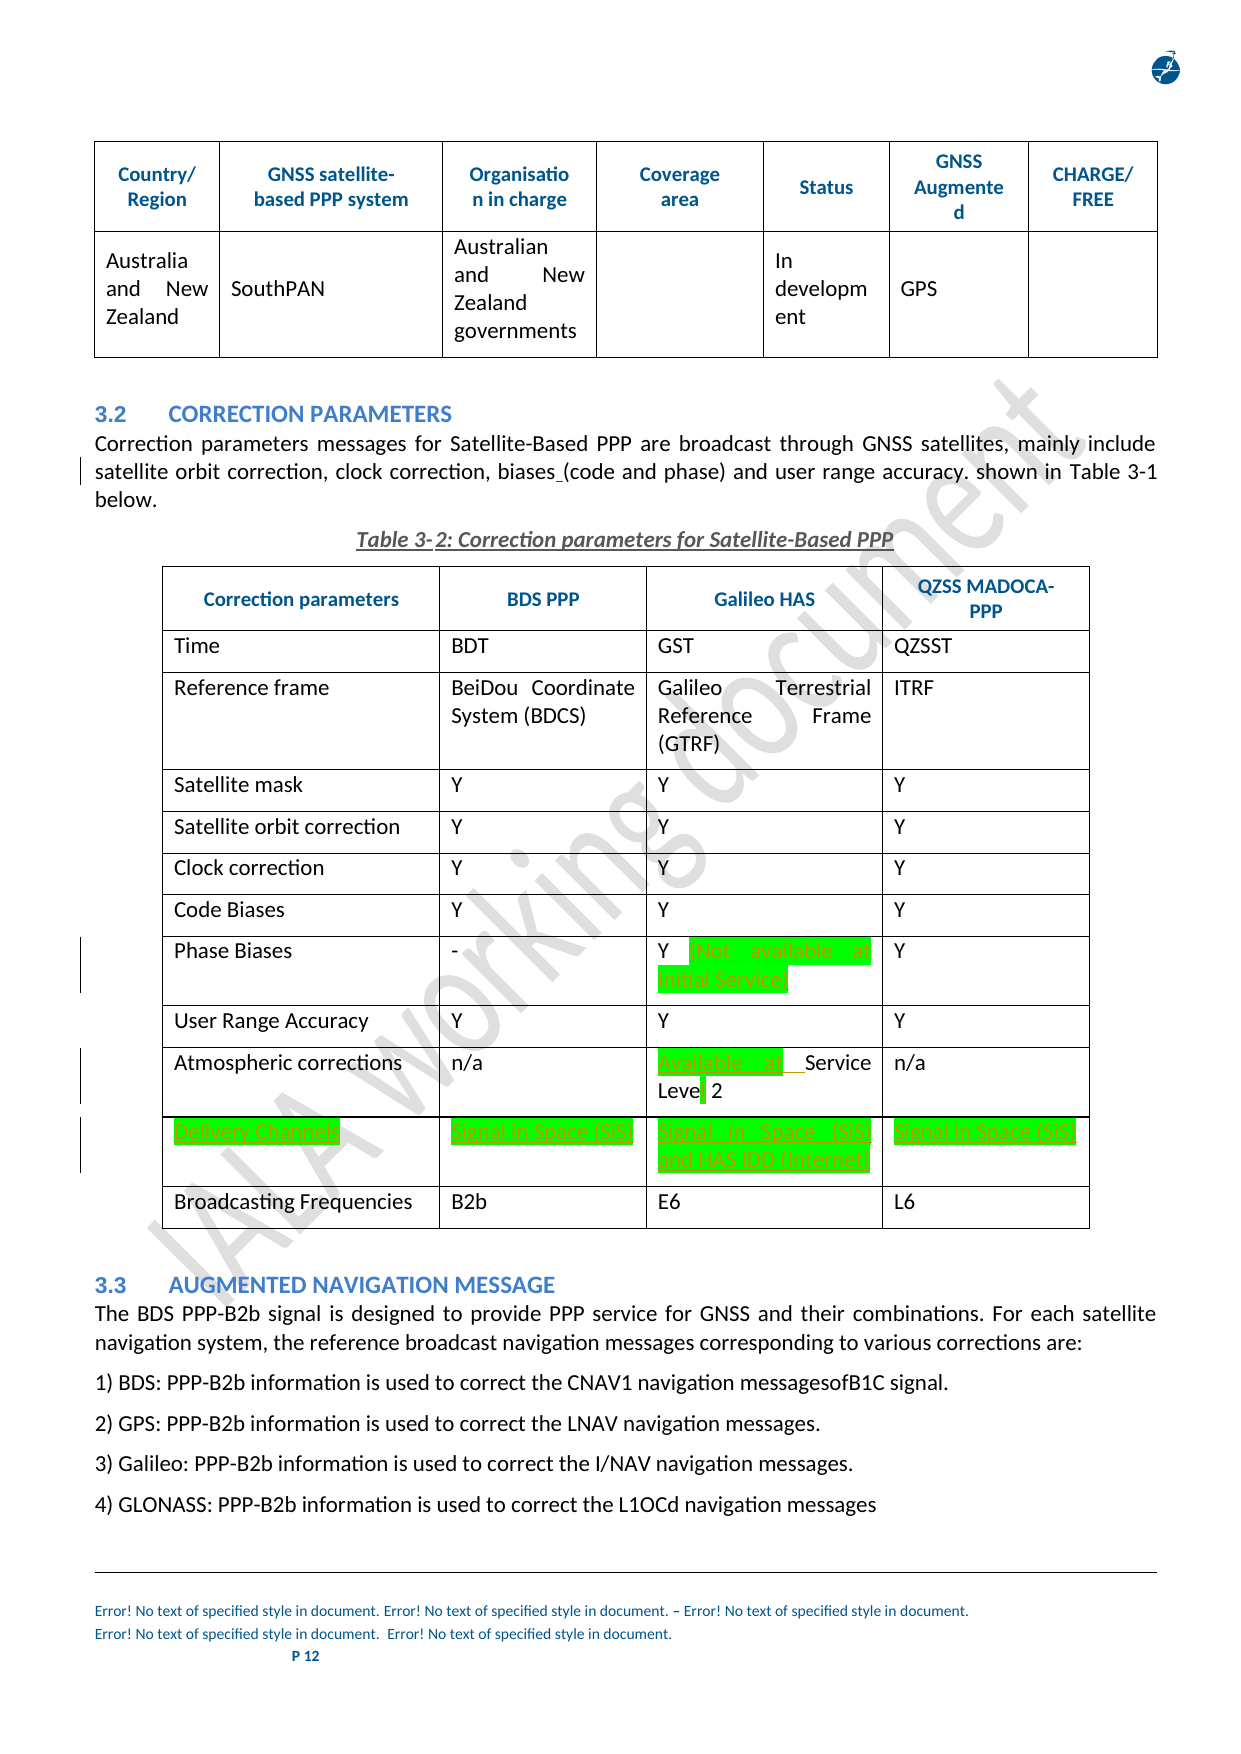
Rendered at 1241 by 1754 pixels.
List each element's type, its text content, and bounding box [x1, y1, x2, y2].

table_cell In development [764, 232, 889, 357]
text Table 3-2: Correction parameters for Satellite-Based PPP [94, 525, 1157, 553]
text 3) Galileo: PPP-B2b information is used to correct the I/NAV navigation messages. [94, 1449, 1157, 1477]
table_cell Phase Biases [163, 937, 439, 1005]
table_cell Time [163, 631, 439, 672]
table_cell Y [883, 937, 1089, 1005]
table_cell [597, 232, 763, 357]
table_cell QZSST [883, 631, 1089, 672]
picture [1120, 0, 1239, 119]
table_cell Y [440, 770, 646, 811]
table_cell Y [647, 812, 882, 852]
text Correction parameters messages for Satellite-Based PPP are broadcast through GNSS satellites, mainly include satellite orbit correction, clock correction, biases(code and phase) and user range accuracy. shown in Table 3-1 below. [94, 429, 1157, 513]
text The BDS PPP-B2b signal is designed to provide PPP service for GNSS and their combinations. For each satellite navigation system, the reference broadcast navigation messages corresponding to various corrections are: [94, 1299, 1157, 1356]
table_cell - [440, 937, 646, 1005]
table_cell GPS [890, 232, 1028, 357]
table_cell Galileo Terrestrial Reference Frame (GTRF) [647, 673, 882, 769]
table_cell Clock correction [163, 854, 439, 894]
table_cell Y [883, 770, 1089, 811]
table_cell [647, 1118, 882, 1186]
table_cell Y [883, 854, 1089, 894]
table_cell Code Biases [163, 895, 439, 936]
table_cell Y [440, 812, 646, 852]
text 4) GLONASS: PPP-B2b information is used to correct the L1OCd navigation messages [94, 1490, 1157, 1518]
table_header GNSS Augmented [890, 142, 1028, 231]
text 1) BDS: PPP-B2b information is used to correct the CNAV1 navigation messagesofB1C signal. [94, 1368, 1157, 1396]
table_header GNSS satellite-based PPP system [220, 142, 442, 231]
table_cell [1029, 232, 1157, 357]
table_cell BeiDou Coordinate System (BDCS) [440, 673, 646, 769]
table_cell Y [647, 770, 882, 811]
table_cell BDT [440, 631, 646, 672]
table_header Status [764, 142, 889, 231]
table_cell Reference frame [163, 673, 439, 769]
table_cell [163, 1118, 439, 1186]
table_header Galileo HAS [647, 567, 882, 630]
table_cell Satellite mask [163, 770, 439, 811]
table_cell GST [647, 631, 882, 672]
table_cell [440, 1118, 646, 1186]
table_cell Atmospheric corrections [163, 1048, 439, 1116]
table_header Coverage area [597, 142, 763, 231]
table_cell Y [440, 1006, 646, 1047]
table_cell Broadcasting Frequencies [163, 1187, 439, 1227]
table_cell Y [440, 895, 646, 936]
table_header QZSS MADOCA-PPP [883, 567, 1089, 630]
table_cell B2b [440, 1187, 646, 1227]
table_cell ITRF [883, 673, 1089, 769]
table_cell User Range Accuracy [163, 1006, 439, 1047]
table_header CHARGE/FREE [1029, 142, 1157, 231]
table_header Organisation in charge [443, 142, 596, 231]
list Correction parameters [94, 398, 1084, 429]
list Augmented navigation message [94, 1269, 1084, 1299]
table_cell Satellite orbit correction [163, 812, 439, 852]
table_cell Australian and New Zealand governments [443, 232, 596, 357]
table_cell L6 [883, 1187, 1089, 1227]
text 2) GPS: PPP-B2b information is used to correct the LNAV navigation messages. [94, 1409, 1157, 1437]
table_cell Y [647, 854, 882, 894]
table_cell [883, 1118, 1089, 1186]
table_cell Y [647, 937, 882, 1005]
table_header Country/Region [95, 142, 219, 231]
table_cell Y [647, 1006, 882, 1047]
table_cell Y [440, 854, 646, 894]
table_cell Australia and New Zealand [95, 232, 219, 357]
table_cell E6 [647, 1187, 882, 1227]
table_cell Y [883, 1006, 1089, 1047]
table_cell Y [883, 812, 1089, 852]
table_header Correction parameters [163, 567, 439, 630]
table_cell n/a [440, 1048, 646, 1116]
table_cell Y [883, 895, 1089, 936]
table_cell n/a [883, 1048, 1089, 1116]
table_cell Service Leve 2 [647, 1048, 882, 1116]
table_header BDS PPP [440, 567, 646, 630]
table_cell SouthPAN [220, 232, 442, 357]
table_cell Y [647, 895, 882, 936]
